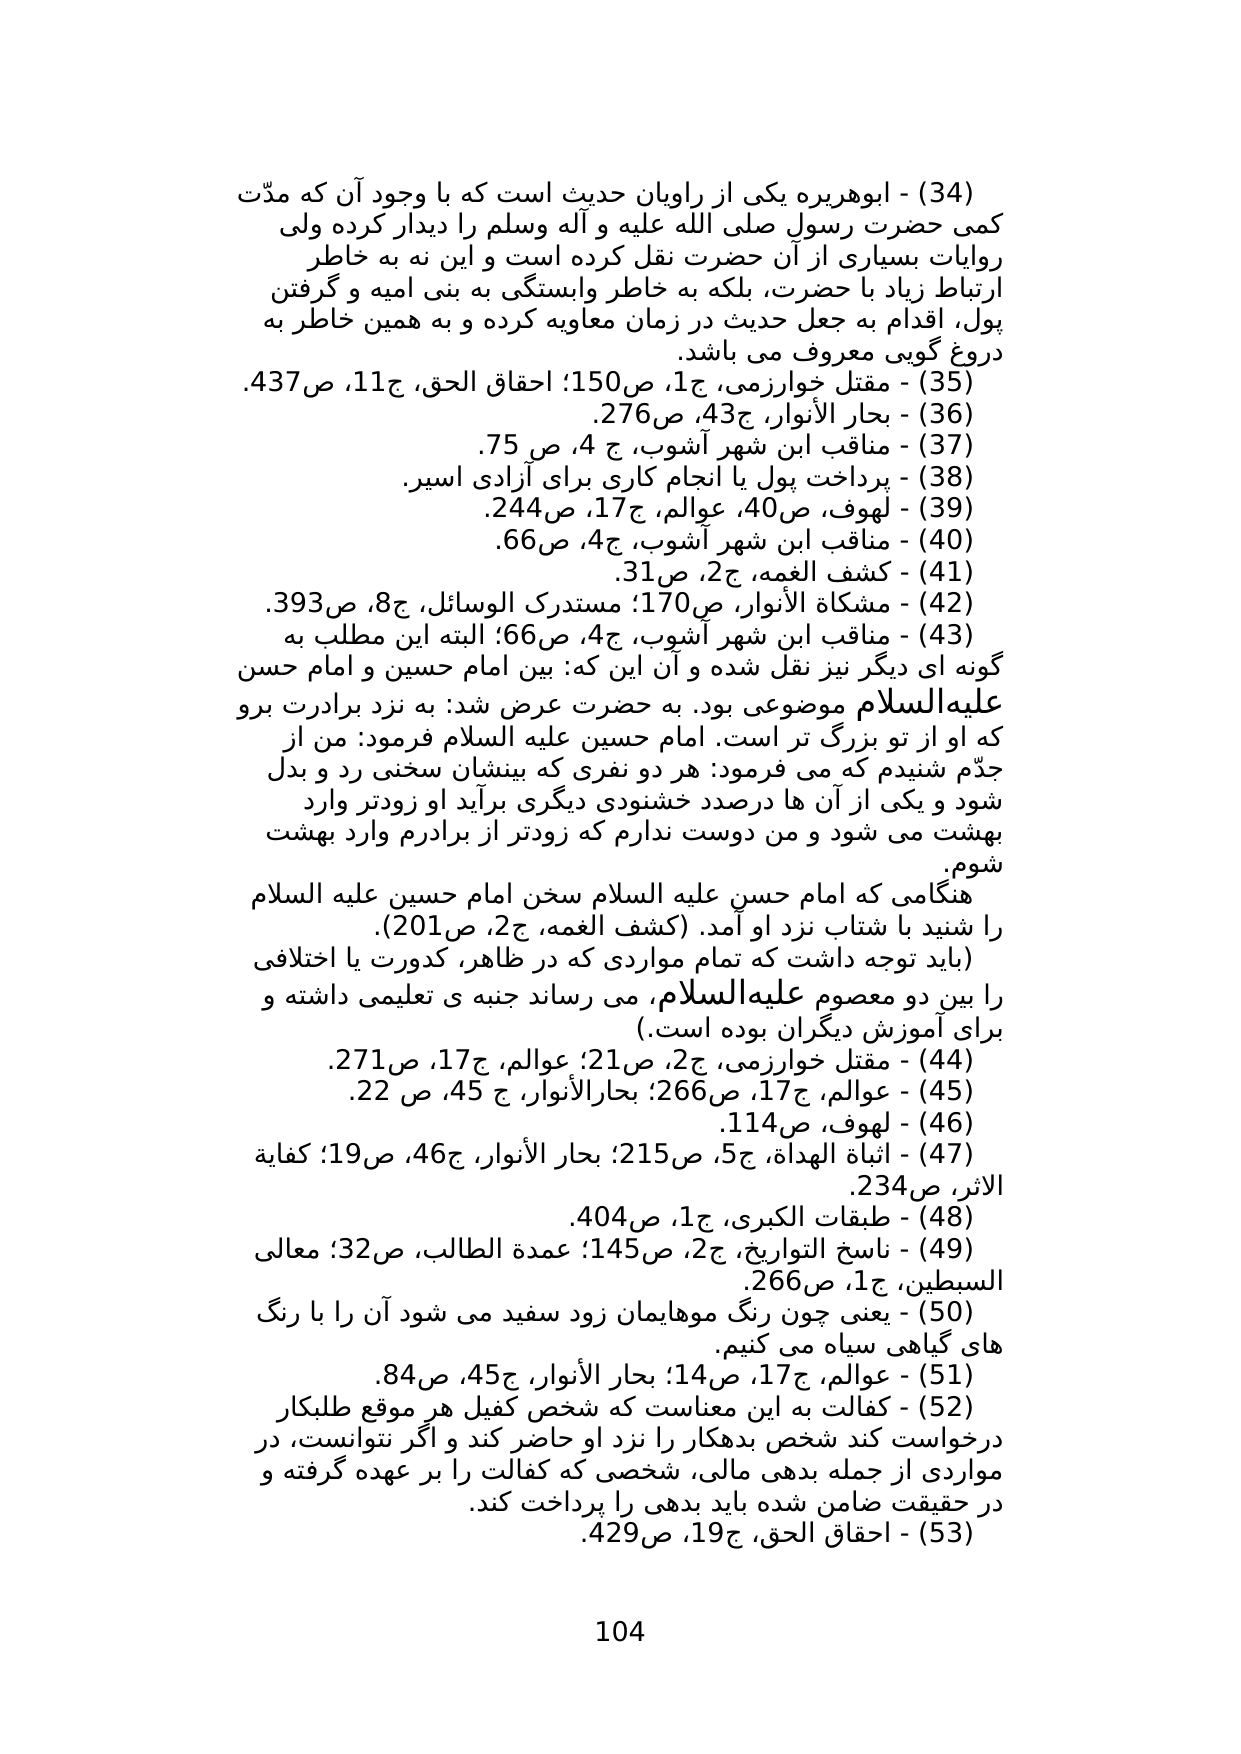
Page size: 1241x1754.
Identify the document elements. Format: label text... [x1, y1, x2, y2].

text (45) - عوالم، ج17، ص266؛ بحارالأنوار، ج 45، ص 22. [236, 1076, 1004, 1107]
text (47) - اثباة الهداة، ج5، ص215؛ بحار الأنوار، ج46، ص19؛ کفایة الاثر، ص234. [236, 1139, 1004, 1202]
text (39) - لهوف، ص40، عوالم، ج17، ص244. [236, 493, 1004, 524]
text (40) - مناقب ابن شهر آشوب، ج4، ص66. [236, 524, 1004, 556]
text (51) - عوالم، ج17، ص14؛ بحار الأنوار، ج45، ص84. [236, 1359, 1004, 1391]
text (34) - ابوهریره یکی از راویان حدیث است که با وجود آن که مدّت کمی حضرت رسول صلی الله علیه و آله وسلم را دیدار کرده ولی روایات بسیاری از آن حضرت نقل کرده است و این نه به خاطر ارتباط زیاد با حضرت، بلکه به خاطر وابستگی به بنی امیه و گرفتن پول، اقدام به جعل حدیث در زمان معاویه کرده و به همین خاطر به دروغ گویی معروف می باشد. [236, 177, 1004, 367]
text (42) - مشکاة الأنوار، ص170؛ مستدرک الوسائل، ج8، ص393. [236, 587, 1004, 619]
text هنگامی که امام حسن علیه السلام سخن امام حسین علیه السلام را شنید با شتاب نزد او آمد. (کشف الغمه، ج2، ص201). [236, 879, 1004, 942]
text (49) - ناسخ التواریخ، ج2، ص145؛ عمدة الطالب، ص32؛ معالی السبطین، ج1، ص266. [236, 1233, 1004, 1296]
text (36) - بحار الأنوار، ج43، ص276. [236, 398, 1004, 430]
text (43) - مناقب ابن شهر آشوب، ج4، ص66؛ البته این مطلب به گونه ای دیگر نیز نقل شده و آن این که: بین امام حسین و امام حسن عليه‌السلام موضوعی بود. به حضرت عرض شد: به نزد برادرت برو که او از تو بزرگ تر است. امام حسین علیه السلام فرمود: من از جدّم شنیدم که می فرمود: هر دو نفری که بینشان سخنی رد و بدل شود و یکی از آن ها درصدد خشنودی دیگری برآید او زودتر وارد بهشت می شود و من دوست ندارم که زودتر از برادرم وارد بهشت شوم. [236, 619, 1004, 879]
text (52) - کفالت به این معناست که شخص کفیل هر موقع طلبکار درخواست کند شخص بدهکار را نزد او حاضر کند و اگر نتوانست، در مواردی از جمله بدهی مالی، شخصی که کفالت را بر عهده گرفته و در حقیقت ضامن شده باید بدهی را پرداخت کند. [236, 1391, 1004, 1517]
text (37) - مناقب ابن شهر آشوب، ج 4، ص 75. [236, 430, 1004, 461]
text (53) - احقاق الحق، ج19، ص429. [236, 1517, 1004, 1549]
text (50) - یعنی چون رنگ موهایمان زود سفید می شود آن را با رنگ های گیاهی سیاه می کنیم. [236, 1296, 1004, 1359]
text (41) - کشف الغمه، ج2، ص31. [236, 556, 1004, 587]
text (44) - مقتل خوارزمی، ج2، ص21؛ عوالم، ج17، ص271. [236, 1044, 1004, 1076]
text (46) - لهوف، ص114. [236, 1107, 1004, 1139]
text (38) - پرداخت پول یا انجام کاری برای آزادی اسیر. [236, 461, 1004, 493]
text (باید توجه داشت که تمام مواردی که در ظاهر، کدورت یا اختلافی را بین دو معصوم عليه‌السلام، می رساند جنبه ی تعلیمی داشته و برای آموزش دیگران بوده است.) [236, 942, 1004, 1044]
text (35) - مقتل خوارزمی، ج1، ص150؛ احقاق الحق، ج11، ص437. [236, 367, 1004, 398]
text (48) - طبقات الکبری، ج1، ص404. [236, 1202, 1004, 1233]
